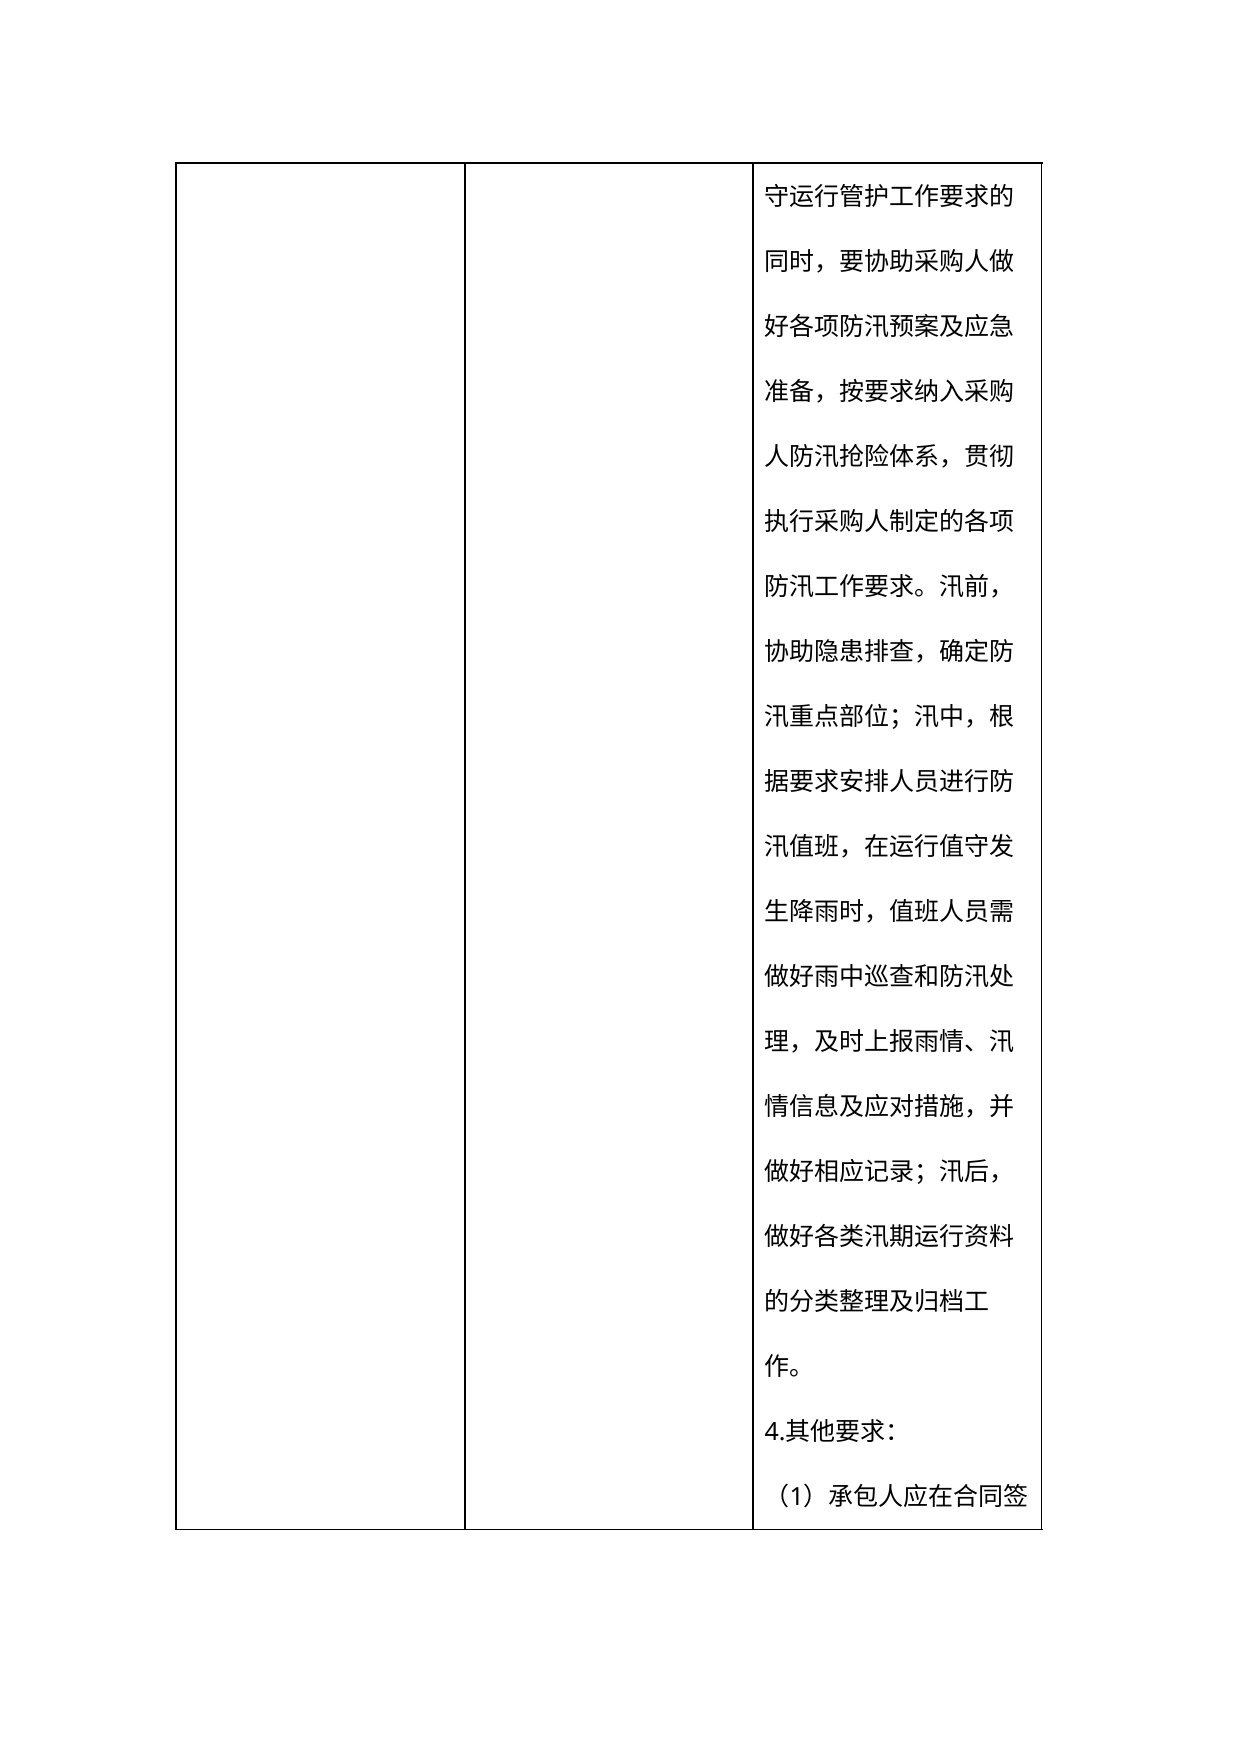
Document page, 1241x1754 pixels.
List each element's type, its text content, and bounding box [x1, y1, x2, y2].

table_cell 2 [466, 164, 752, 1528]
table_cell ★ [177, 164, 464, 1528]
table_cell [754, 164, 1041, 1528]
